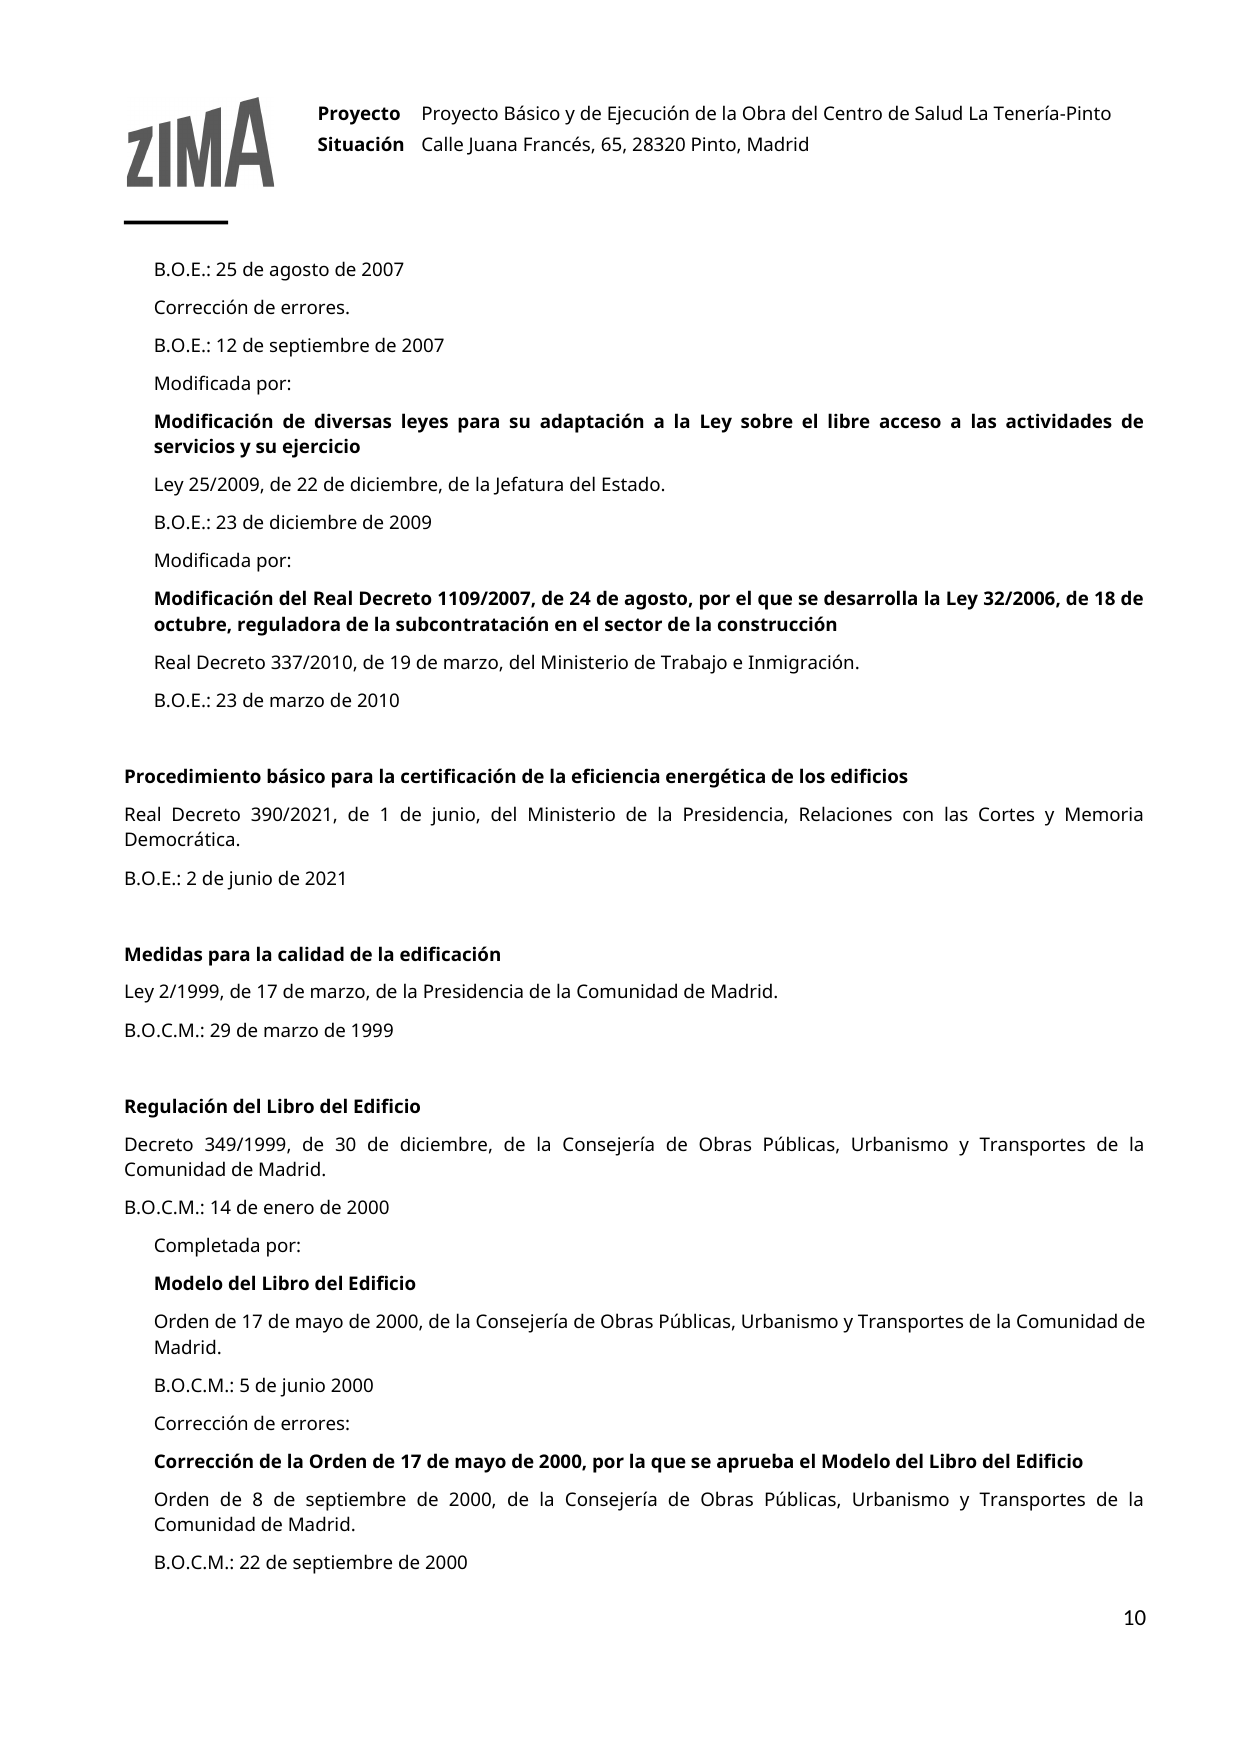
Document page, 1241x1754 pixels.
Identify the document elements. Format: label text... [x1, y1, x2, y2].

text Completada por: [153, 1232, 1146, 1258]
text Medidas para la calidad de la edificación [124, 941, 1146, 966]
text Procedimiento básico para la certificación de la eficiencia energética de los edificios [124, 763, 1146, 789]
text Modificación de diversas leyes para su adaptación a la Ley sobre el libre acceso a las actividades de servicios y su ejercicio [153, 408, 1146, 459]
text Real Decreto 337/2010, de 19 de marzo, del Ministerio de Trabajo e Inmigración. [153, 649, 1146, 675]
text B.O.C.M.: 29 de marzo de 1999 [124, 1017, 1146, 1042]
text Orden de 8 de septiembre de 2000, de la Consejería de Obras Públicas, Urbanismo y Transportes de la Comunidad de Madrid. [153, 1486, 1146, 1537]
text B.O.E.: 23 de marzo de 2010 [153, 687, 1146, 713]
text B.O.E.: 23 de diciembre de 2009 [153, 509, 1146, 535]
text Regulación del Libro del Edificio [124, 1093, 1146, 1118]
text Corrección de la Orden de 17 de mayo de 2000, por la que se aprueba el Modelo del Libro del Edificio [153, 1448, 1146, 1474]
text Ley 25/2009, de 22 de diciembre, de la Jefatura del Estado. [153, 472, 1146, 497]
text Modificación del Real Decreto 1109/2007, de 24 de agosto, por el que se desarrolla la Ley 32/2006, de 18 de octubre, reguladora de la subcontratación en el sector de la construcción [153, 586, 1146, 637]
text Orden de 17 de mayo de 2000, de la Consejería de Obras Públicas, Urbanismo y Transportes de la Comunidad de Madrid. [153, 1308, 1146, 1359]
text Real Decreto 390/2021, de 1 de junio, del Ministerio de la Presidencia, Relaciones con las Cortes y Memoria Democrática. [124, 801, 1146, 852]
text Modificada por: [153, 370, 1146, 396]
text Modelo del Libro del Edificio [153, 1271, 1146, 1296]
picture [126, 97, 275, 189]
text B.O.E.: 25 de agosto de 2007 [153, 256, 1146, 281]
text B.O.C.M.: 14 de enero de 2000 [124, 1194, 1146, 1220]
text B.O.C.M.: 22 de septiembre de 2000 [153, 1550, 1146, 1575]
text B.O.E.: 12 de septiembre de 2007 [153, 332, 1146, 357]
text Ley 2/1999, de 17 de marzo, de la Presidencia de la Comunidad de Madrid. [124, 979, 1146, 1004]
text Modificada por: [153, 548, 1146, 573]
text B.O.C.M.: 5 de junio 2000 [153, 1372, 1146, 1398]
text Corrección de errores. [153, 294, 1146, 319]
text Decreto 349/1999, de 30 de diciembre, de la Consejería de Obras Públicas, Urbanismo y Transportes de la Comunidad de Madrid. [124, 1131, 1146, 1182]
text Corrección de errores: [153, 1410, 1146, 1436]
text B.O.E.: 2 de junio de 2021 [124, 865, 1146, 890]
